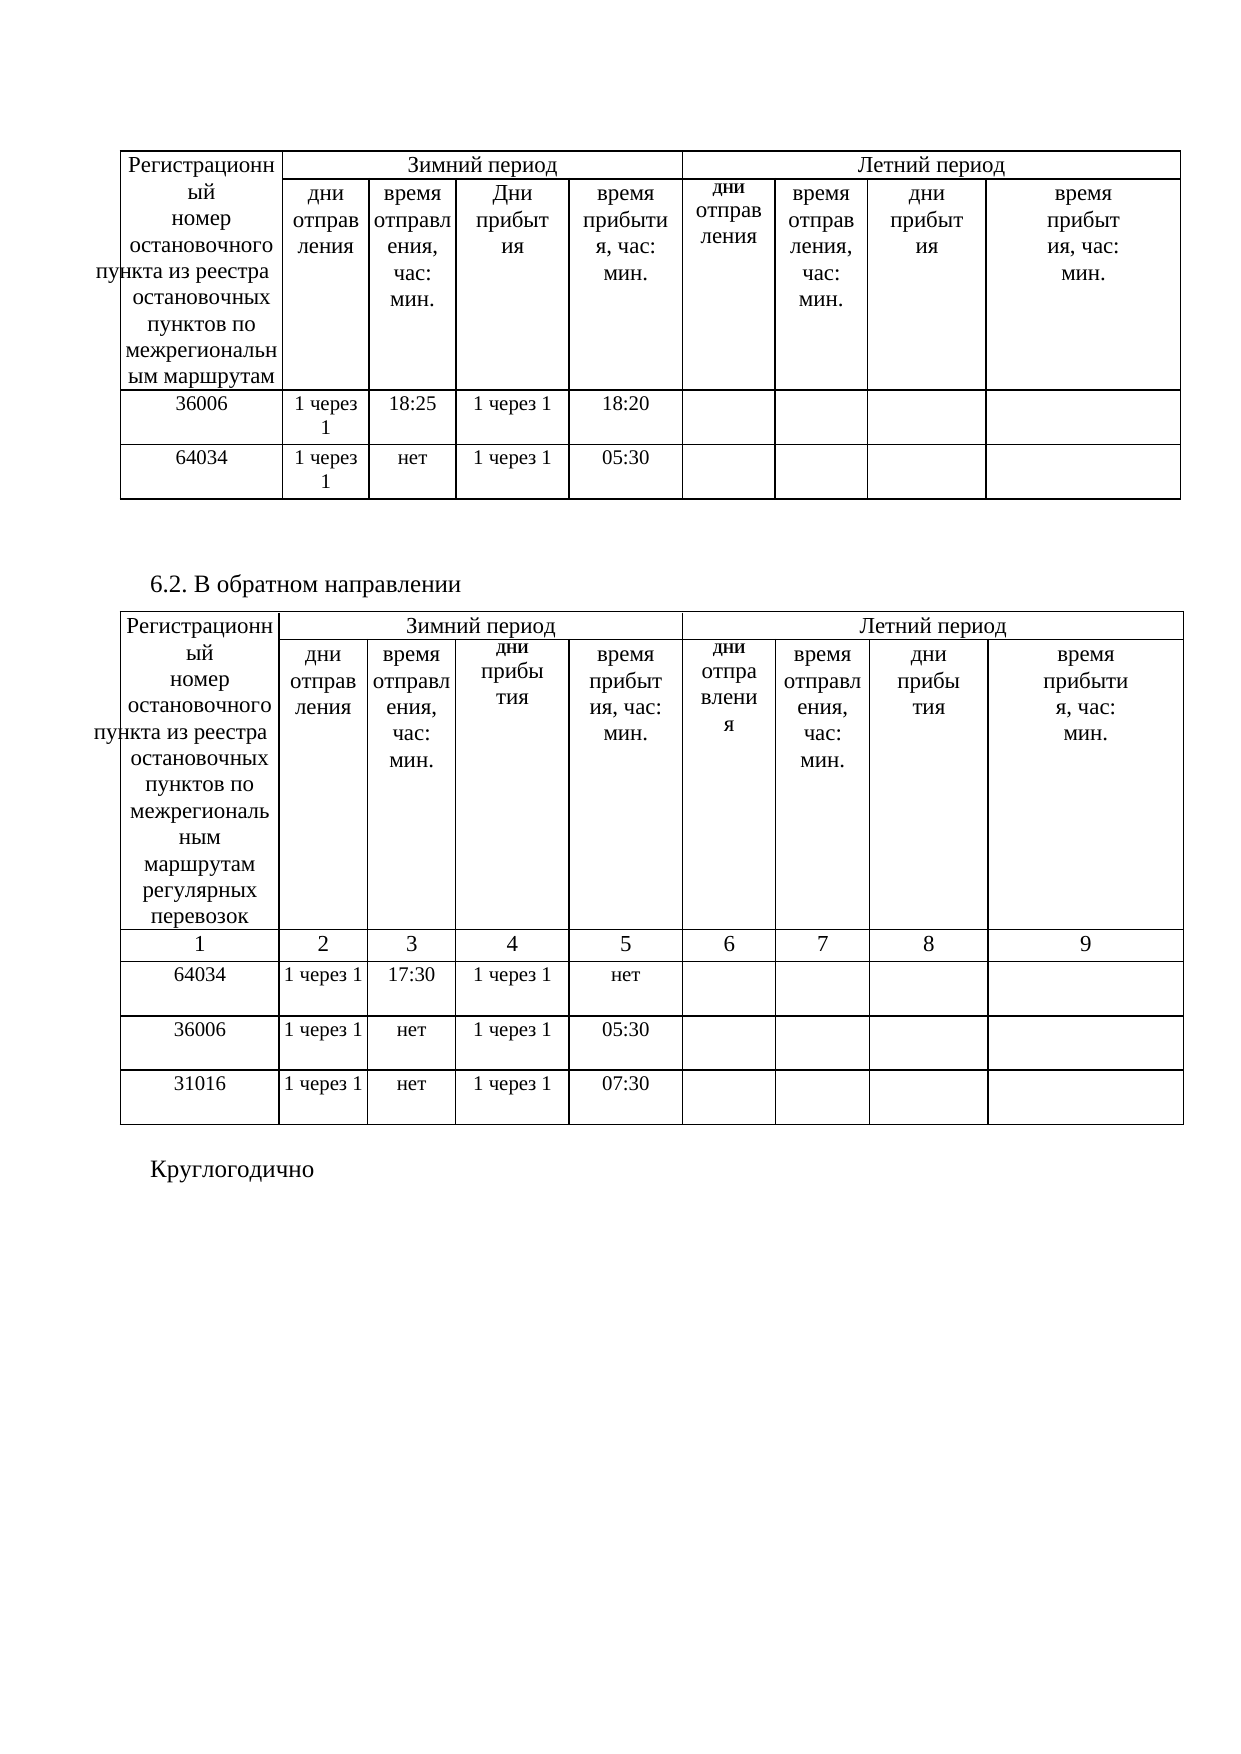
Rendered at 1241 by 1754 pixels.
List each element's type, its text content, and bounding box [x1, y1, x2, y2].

table_cell [870, 1017, 987, 1069]
table_cell ДНИ отправ ления [683, 180, 774, 389]
table_cell дни отправ ления [283, 180, 368, 389]
table_cell дни прибы тия [870, 640, 987, 929]
table_cell 64034 [121, 445, 282, 498]
table_cell [870, 962, 987, 1015]
table_cell 31016 [121, 1071, 278, 1124]
table_cell время прибыти я, час: мин. [989, 640, 1183, 929]
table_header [121, 152, 282, 389]
table_cell [683, 391, 774, 444]
text Круглогодично [150, 1154, 1090, 1183]
table_cell время отправл ения, час: мин. [370, 180, 455, 389]
table_header Регистрационный номер остановочного пункта из реестра остановочных пунктов по межрегиональным маршрутам регулярных перевозок [121, 612, 279, 929]
table_cell 1 через 1 [280, 1017, 367, 1069]
table_cell 17:30 [368, 962, 455, 1015]
table_cell дни отправ ления [280, 640, 367, 929]
table_cell 2 [280, 930, 367, 961]
table_cell 1 [121, 930, 278, 961]
table_cell время прибыти я, час: мин. [570, 180, 682, 389]
table_cell [683, 1071, 775, 1124]
table_cell [776, 1017, 869, 1069]
table_cell 1 через 1 [280, 962, 367, 1015]
table_cell 18:20 [570, 391, 682, 444]
table_cell [870, 1071, 987, 1124]
table_cell 1 через 1 [457, 391, 568, 444]
table_cell [776, 391, 867, 444]
table_cell время отправ ления, час: мин. [776, 180, 867, 389]
table_cell 07:30 [570, 1071, 682, 1124]
table_cell 1 через 1 [283, 445, 368, 498]
table_cell [683, 445, 774, 498]
text 6.2. В обратном направлении [150, 569, 1090, 598]
table_cell 1 через 1 [457, 445, 568, 498]
table_cell [683, 1017, 775, 1069]
table_cell 05:30 [570, 445, 682, 498]
table_cell нет [368, 1071, 455, 1124]
table_cell нет [370, 445, 455, 498]
table_cell [776, 445, 867, 498]
table_cell Дни прибыт ия [457, 180, 568, 389]
table_cell 36006 [121, 1017, 278, 1069]
table_cell [868, 445, 985, 498]
table_cell время прибыт ия, час: мин. [987, 180, 1180, 389]
table_cell 1 через 1 [280, 1071, 367, 1124]
table_header Зимний период [280, 612, 682, 639]
table_cell 4 [456, 930, 568, 961]
table_cell 6 [683, 930, 775, 961]
table_cell 9 [989, 930, 1183, 961]
table_cell 18:25 [370, 391, 455, 444]
table_cell [989, 1071, 1183, 1124]
table_cell 1 через 1 [283, 391, 368, 444]
table_cell 05:30 [570, 1017, 682, 1069]
table_cell [868, 391, 985, 444]
table_cell ДНИ прибы тия [456, 640, 568, 929]
table_cell время прибыт ия, час: мин. [570, 640, 682, 929]
table_cell [989, 1017, 1183, 1069]
table_cell ДНИ отпра влени я [683, 640, 775, 929]
table_cell дни прибыт ия [868, 180, 985, 389]
table_cell 5 [570, 930, 682, 961]
table_cell 36006 [121, 391, 282, 444]
table_cell 1 через 1 [456, 962, 568, 1015]
table_header Зимний период [283, 152, 682, 178]
table_cell [776, 1071, 869, 1124]
table_cell [776, 962, 869, 1015]
table_cell 7 [776, 930, 869, 961]
table_cell 8 [870, 930, 987, 961]
table_cell 1 через 1 [456, 1017, 568, 1069]
table_cell нет [570, 962, 682, 1015]
table_cell [987, 391, 1180, 444]
table_cell время отправл ения, час: мин. [776, 640, 869, 929]
table_header Летний период [683, 612, 1183, 639]
table_cell [683, 962, 775, 1015]
table_cell 1 через 1 [456, 1071, 568, 1124]
table_cell время отправл ения, час: мин. [368, 640, 455, 929]
table_cell нет [368, 1017, 455, 1069]
table_header Летний период [683, 152, 1180, 178]
table_cell [987, 445, 1180, 498]
table_cell 64034 [121, 962, 278, 1015]
table_cell 3 [368, 930, 455, 961]
table_cell [989, 962, 1183, 1015]
